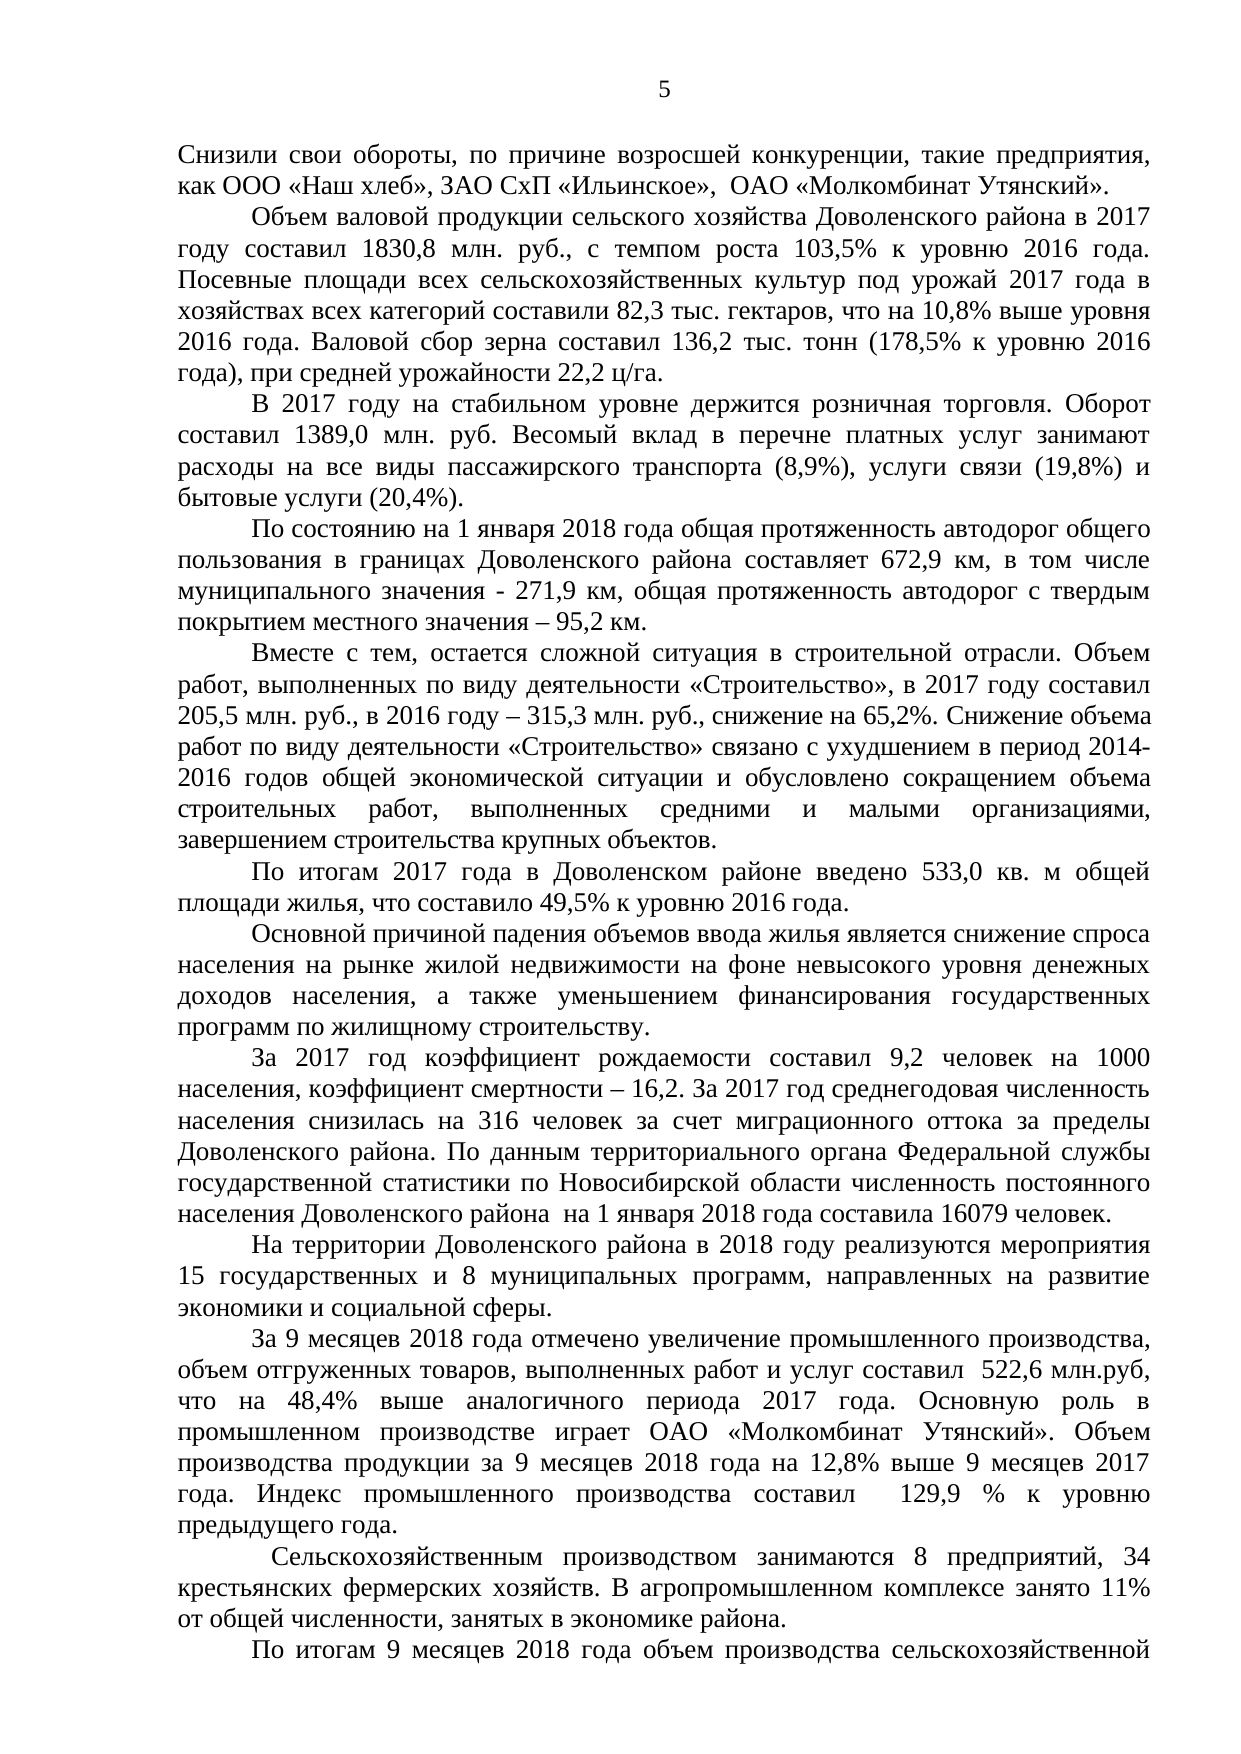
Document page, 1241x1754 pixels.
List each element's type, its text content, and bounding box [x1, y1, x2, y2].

text По итогам 2017 года в Доволенском районе введено 533,0 кв. м общей площади жилья, что составило 49,5% к уровню 2016 года. [177, 854, 1152, 917]
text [177, 138, 1152, 201]
text На территории Доволенского района в 2018 году реализуются мероприятия 15 государственных и 8 муниципальных программ, направленных на развитие экономики и социальной сферы. [177, 1228, 1152, 1322]
text За 9 месяцев 2018 года отмечено увеличение промышленного производства, объем отгруженных товаров, выполненных работ и услуг составил 522,6 млн.руб, что на 48,4% выше аналогичного периода 2017 года. Основную роль в промышленном производстве играет ОАО «Молкомбинат Утянский». Объем производства продукции за 9 месяцев 2018 года на 12,8% выше 9 месяцев 2017 года. Индекс промышленного производства составил 129,9 % к уровню предыдущего года. [177, 1322, 1152, 1540]
text Вместе с тем, остается сложной ситуация в строительной отрасли. Объем работ, выполненных по виду деятельности «Строительство», в 2017 году составил 205,5 млн. руб., в 2016 году – 315,3 млн. руб., снижение на 65,2%. Снижение объема работ по виду деятельности «Строительство» связано с ухудшением в период 2014-2016 годов общей экономической ситуации и обусловлено сокращением объема строительных работ, выполненных средними и малыми организациями, завершением строительства крупных объектов. [177, 637, 1152, 854]
text По состоянию на 1 января 2018 года общая протяженность автодорог общего пользования в границах Доволенского района составляет 672,9 км, в том числе муниципального значения - 271,9 км, общая протяженность автодорог с твердым покрытием местного значения – 95,2 км. [177, 512, 1152, 637]
text Объем валовой продукции сельского хозяйства Доволенского района в 2017 году составил 1830,8 млн. руб., с темпом роста 103,5% к уровню 2016 года. Посевные площади всех сельскохозяйственных культур под урожай 2017 года в хозяйствах всех категорий составили 82,3 тыс. гектаров, что на 10,8% выше уровня 2016 года. Валовой сбор зерна составил 136,2 тыс. тонн (178,5% к уровню 2016 года), при средней урожайности 22,2 ц/га. [177, 201, 1152, 387]
text За 2017 год коэффициент рождаемости составил 9,2 человек на 1000 населения, коэффициент смертности – 16,2. За 2017 год среднегодовая численность населения снизилась на 316 человек за счет миграционного оттока за пределы Доволенского района. По данным территориального органа Федеральной службы государственной статистики по Новосибирской области численность постоянного населения Доволенского района на 1 января 2018 года составила 16079 человек. [177, 1041, 1152, 1228]
text Сельскохозяйственным производством занимаются 8 предприятий, 34 крестьянских фермерских хозяйств. В агропромышленном комплексе занято 11% от общей численности, занятых в экономике района. [177, 1540, 1152, 1633]
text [177, 1633, 1152, 1664]
text Основной причиной падения объемов ввода жилья является снижение спроса населения на рынке жилой недвижимости на фоне невысокого уровня денежных доходов населения, а также уменьшением финансирования государственных программ по жилищному строительству. [177, 917, 1152, 1041]
text В 2017 году на стабильном уровне держится розничная торговля. Оборот составил 1389,0 млн. руб. Весомый вклад в перечне платных услуг занимают расходы на все виды пассажирского транспорта (8,9%), услуги связи (19,8%) и бытовые услуги (20,4%). [177, 387, 1152, 512]
